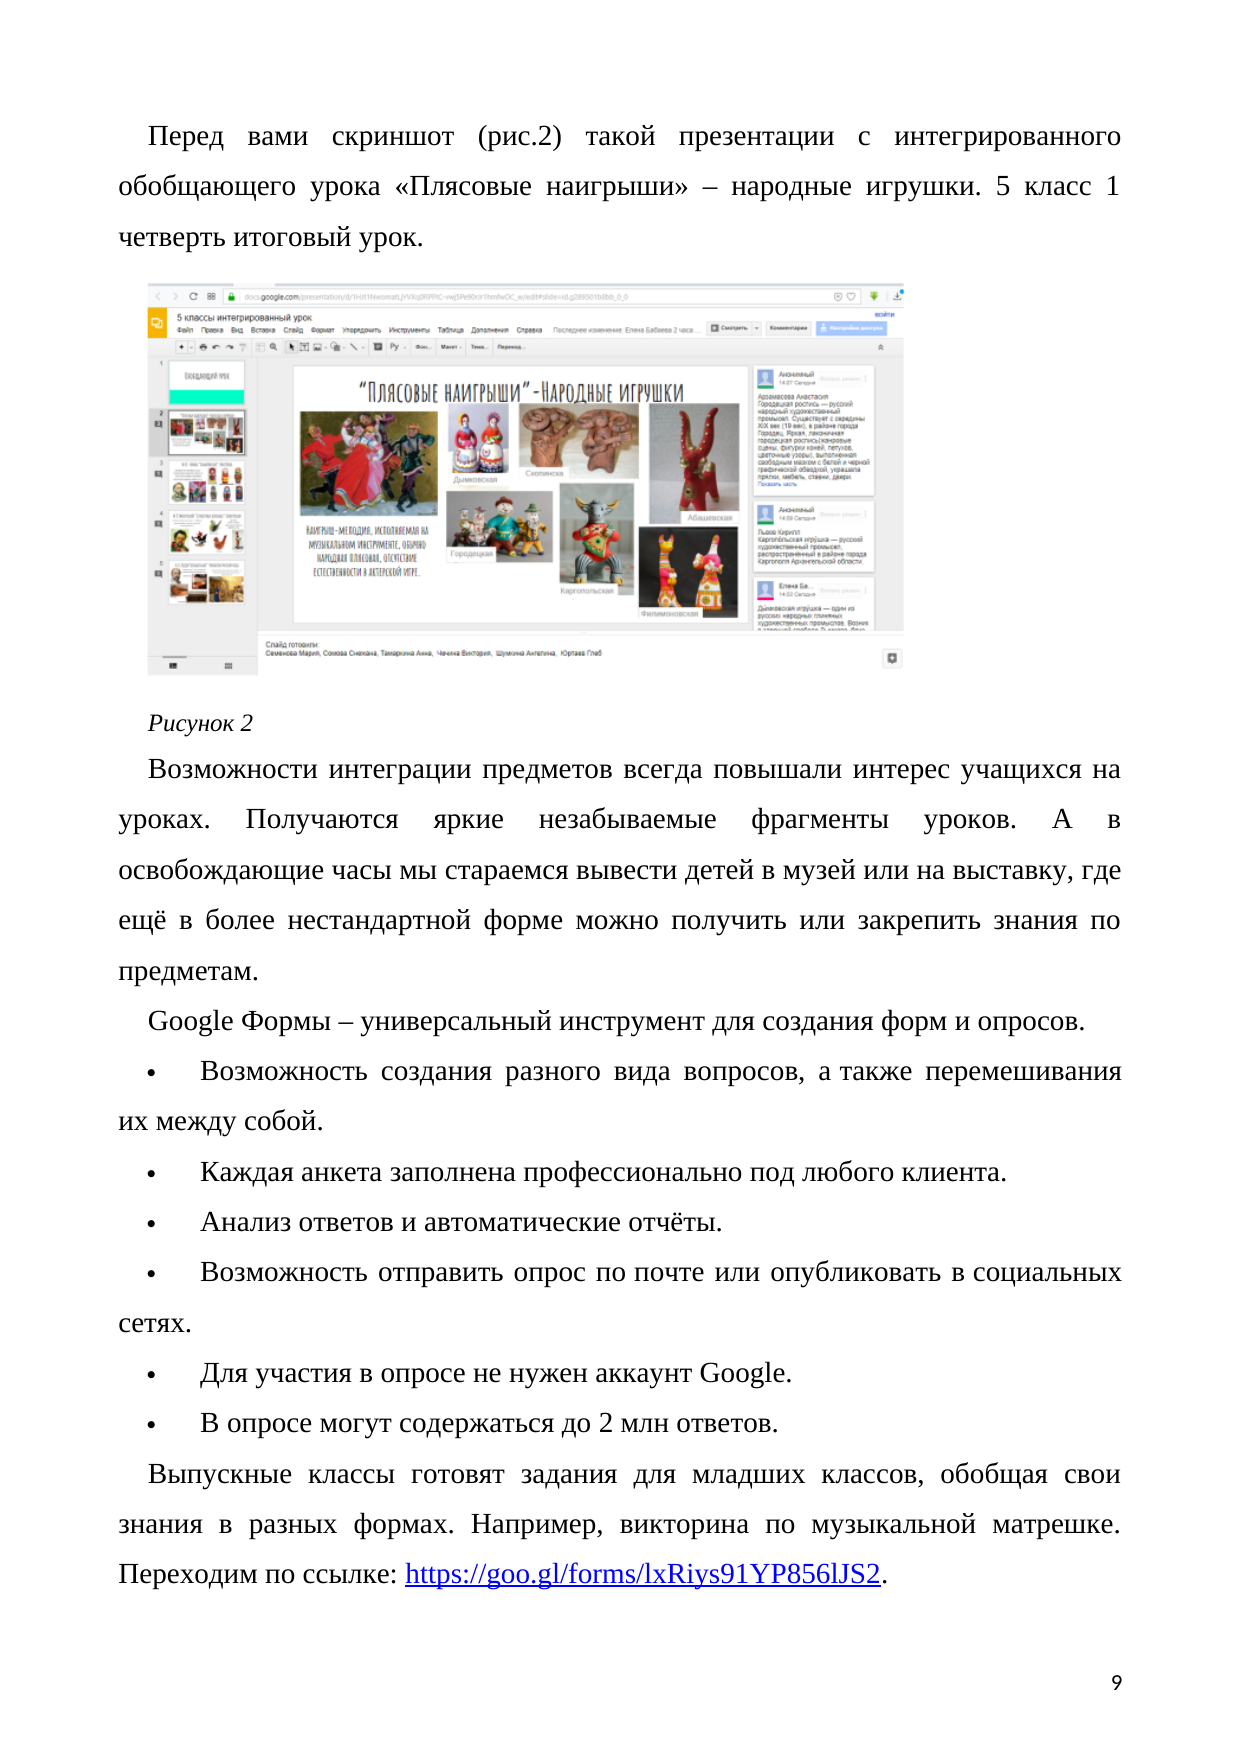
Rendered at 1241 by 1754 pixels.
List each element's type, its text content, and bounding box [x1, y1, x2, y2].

text Возможности интеграции предметов всегда повышали интерес учащихся на уроках. Получаются яркие незабываемые фрагменты уроков. А в освобождающие часы мы стараемся вывести детей в музей или на выставку, где ещё в более нестандартной форме можно получить или закрепить знания по предметам. [118, 751, 1122, 986]
picture [147, 269, 904, 695]
list Возможность отправить опрос по почте или опубликовать в социальных сетях. [118, 1254, 1122, 1338]
text Выпускные классы готовят задания для младших классов, обобщая свои знания в разных формах. Например, викторина по музыкальной матрешке. Переходим по ссылке: https://goo.gl/forms/lxRiys91YP856lJS2. [118, 1456, 1122, 1590]
list Анализ ответов и автоматические отчёты. [118, 1204, 1122, 1238]
list Возможность создания разного вида вопросов, а также перемешивания их между собой. [118, 1053, 1122, 1137]
text Рисунок 2 [118, 708, 1122, 737]
text Перед вами скриншот (рис.2) такой презентации с интегрированного обобщающего урока «Плясовые наигрыши» – народные игрушки. 5 класс 1 четверть итоговый урок. [118, 118, 1122, 252]
list Каждая анкета заполнена профессионально под любого клиента. [118, 1154, 1122, 1187]
text Google Формы – универсальный инструмент для создания форм и опросов. [118, 1003, 1122, 1036]
list В опросе могут содержаться до 2 млн ответов. [118, 1405, 1122, 1439]
list Для участия в опросе не нужен аккаунт Google. [118, 1355, 1122, 1389]
